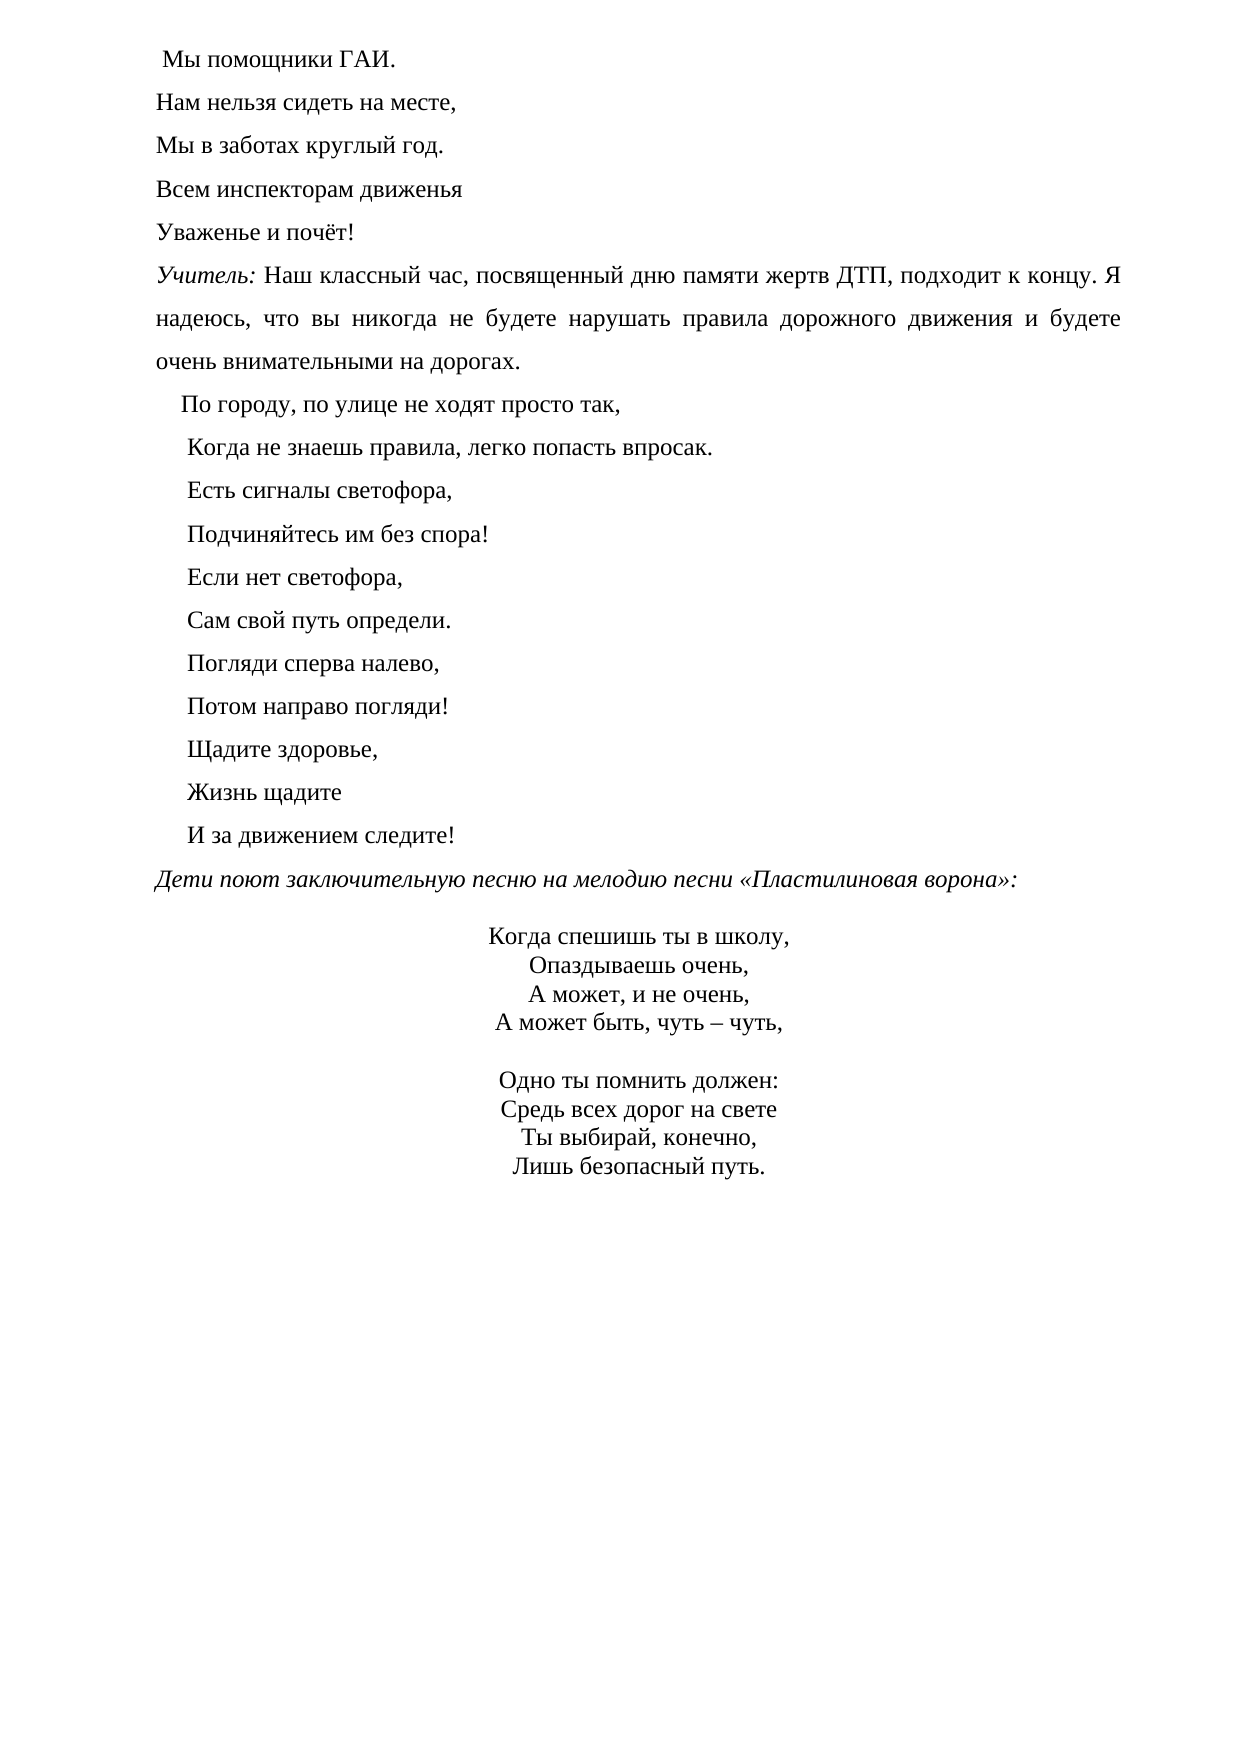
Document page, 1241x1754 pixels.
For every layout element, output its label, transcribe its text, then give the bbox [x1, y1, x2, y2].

text Подчиняйтесь им без спора! [156, 519, 1122, 547]
text Лишь безопасный путь. [156, 1151, 1122, 1180]
text По городу, по улице не ходят просто так, [156, 389, 1122, 418]
text Нам нельзя сидеть на месте, [156, 87, 1122, 116]
text Щадите здоровье, [156, 734, 1122, 763]
text А может быть, чуть – чуть, [156, 1007, 1122, 1036]
text Мы помощники ГАИ. [156, 44, 1122, 73]
text И за движением следите! [156, 821, 1122, 849]
text Потом направо погляди! [156, 691, 1122, 720]
text Дети поют заключительную песню на мелодию песни «Пластилиновая ворона»: [156, 864, 1122, 892]
text Учитель: Наш классный час, посвященный дню памяти жертв ДТП, подходит к концу. Я надеюсь, что вы никогда не будете нарушать правила дорожного движения и будете очень внимательными на дорогах. [156, 260, 1122, 375]
text Погляди сперва налево, [156, 648, 1122, 677]
text Ты выбирай, конечно, [156, 1122, 1122, 1151]
text Если нет светофора, [156, 562, 1122, 591]
text Когда не знаешь правила, легко попасть впросак. [156, 432, 1122, 461]
text Мы в заботах круглый год. [156, 131, 1122, 159]
text Сам свой путь определи. [156, 605, 1122, 634]
text А может, и не очень, [156, 979, 1122, 1007]
text Есть сигналы светофора, [156, 476, 1122, 504]
text Одно ты помнить должен: [156, 1065, 1122, 1094]
text Жизнь щадите [156, 777, 1122, 806]
text Всем инспекторам движенья [156, 174, 1122, 202]
text Когда спешишь ты в школу, [156, 921, 1122, 950]
text Опаздываешь очень, [156, 950, 1122, 979]
text Средь всех дорог на свете [156, 1094, 1122, 1122]
text Уваженье и почёт! [156, 217, 1122, 246]
